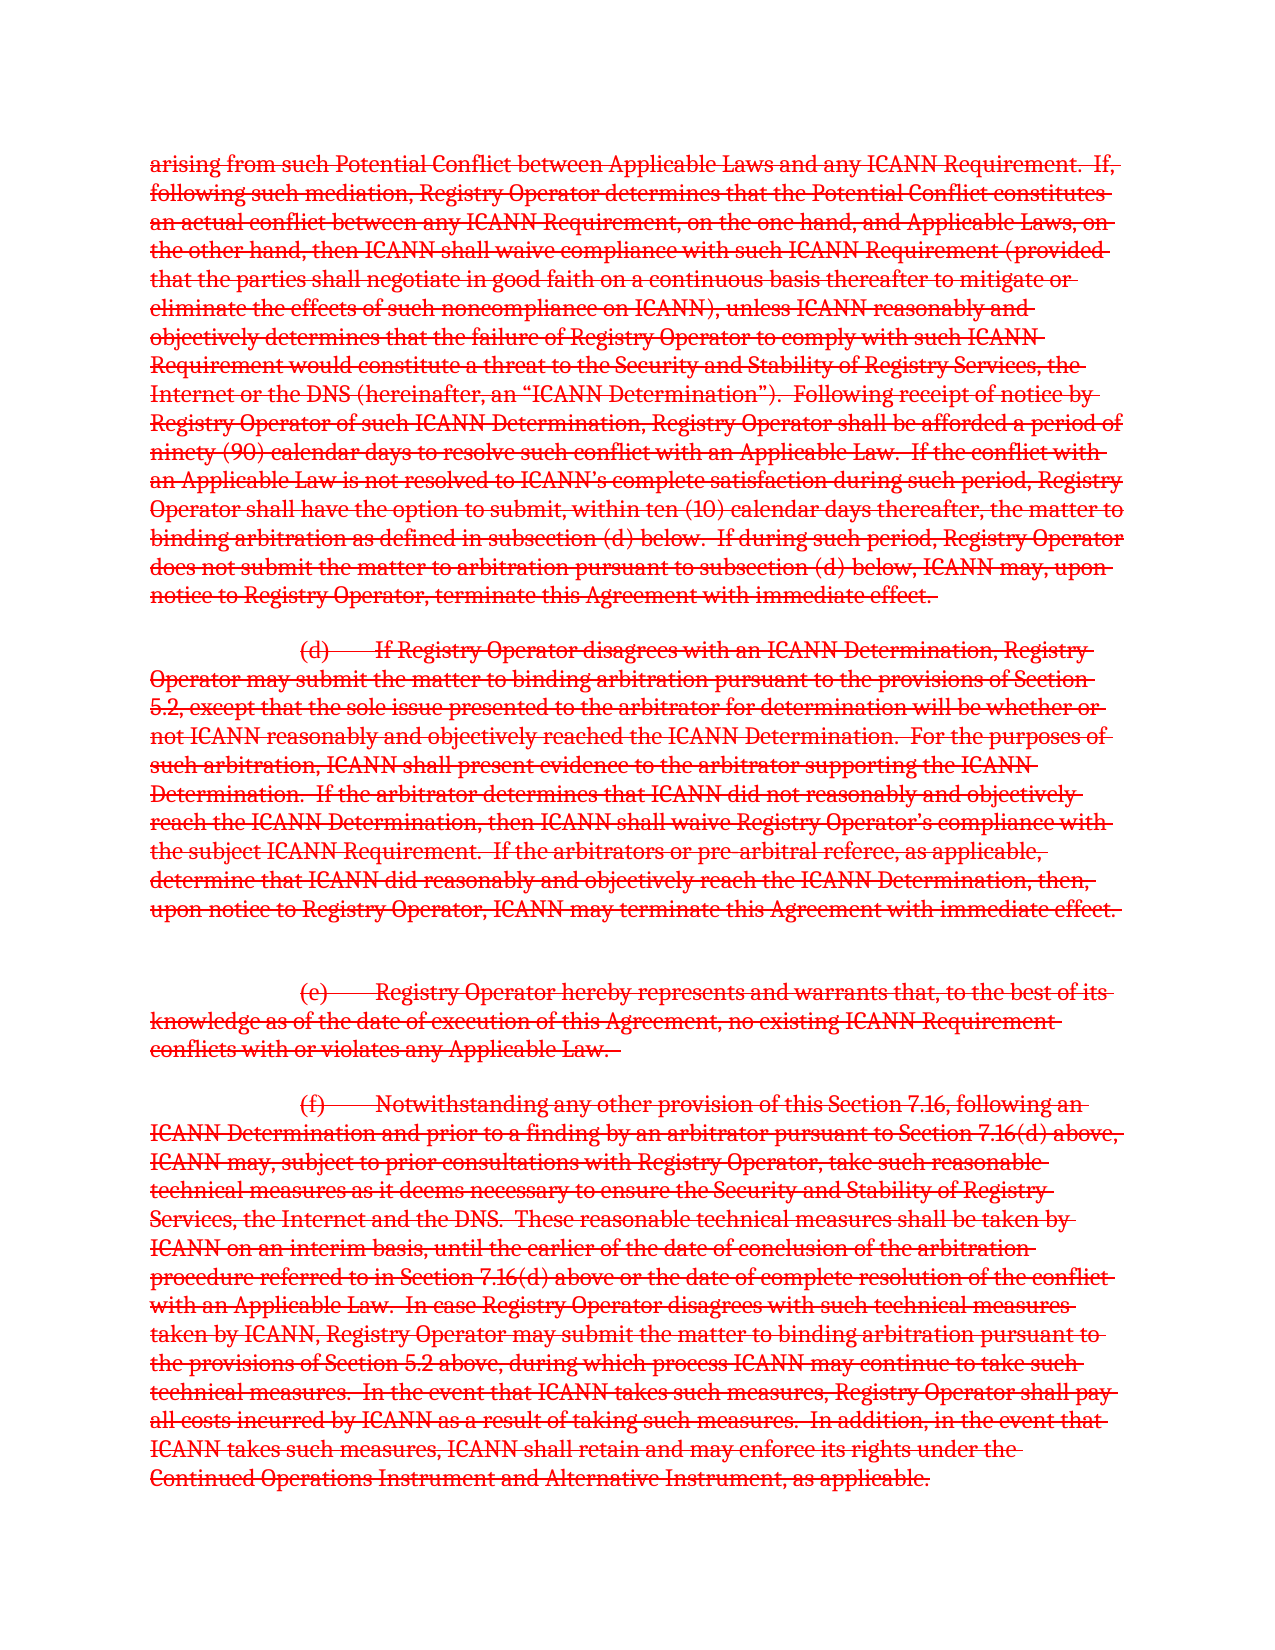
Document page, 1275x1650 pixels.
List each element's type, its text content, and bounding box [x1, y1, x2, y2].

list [150, 150, 1125, 610]
list (e) Registry Operator hereby represents and warrants that, to the best of its knowledge as of the date of execution of this Agreement, no existing ICANN Requirement conflicts with or violates any Applicable Law. [150, 977, 1125, 1064]
list (d) If Registry Operator disagrees with an ICANN Determination, Registry Operator may submit the matter to binding arbitration pursuant to the provisions of Section 5.2, except that the sole issue presented to the arbitrator for determination will be whether or not ICANN reasonably and objectively reached the ICANN Determination. For the purposes of such arbitration, ICANN shall present evidence to the arbitrator supporting the ICANN Determination. If the arbitrator determines that ICANN did not reasonably and objectively reach the ICANN Determination, then ICANN shall waive Registry Operator’s compliance with the subject ICANN Requirement. If the arbitrators or pre-arbitral referee, as applicable, determine that ICANN did reasonably and objectively reach the ICANN Determination, then, upon notice to Registry Operator, ICANN may terminate this Agreement with immediate effect. [150, 635, 1125, 952]
list (f) Notwithstanding any other provision of this Section 7.16, following an ICANN Determination and prior to a finding by an arbitrator pursuant to Section 7.16(d) above, ICANN may, subject to prior consultations with Registry Operator, take such reasonable technical measures as it deems necessary to ensure the Security and Stability of Registry Services, the Internet and the DNS. These reasonable technical measures shall be taken by ICANN on an interim basis, until the earlier of the date of conclusion of the arbitration procedure referred to in Section 7.16(d) above or the date of complete resolution of the conflict with an Applicable Law. In case Registry Operator disagrees with such technical measures taken by ICANN, Registry Operator may submit the matter to binding arbitration pursuant to the provisions of Section 5.2 above, during which process ICANN may continue to take such technical measures. In the event that ICANN takes such measures, Registry Operator shall pay all costs incurred by ICANN as a result of taking such measures. In addition, in the event that ICANN takes such measures, ICANN shall retain and may enforce its rights under the Continued Operations Instrument and Alternative Instrument, as applicable. [150, 1089, 1125, 1492]
